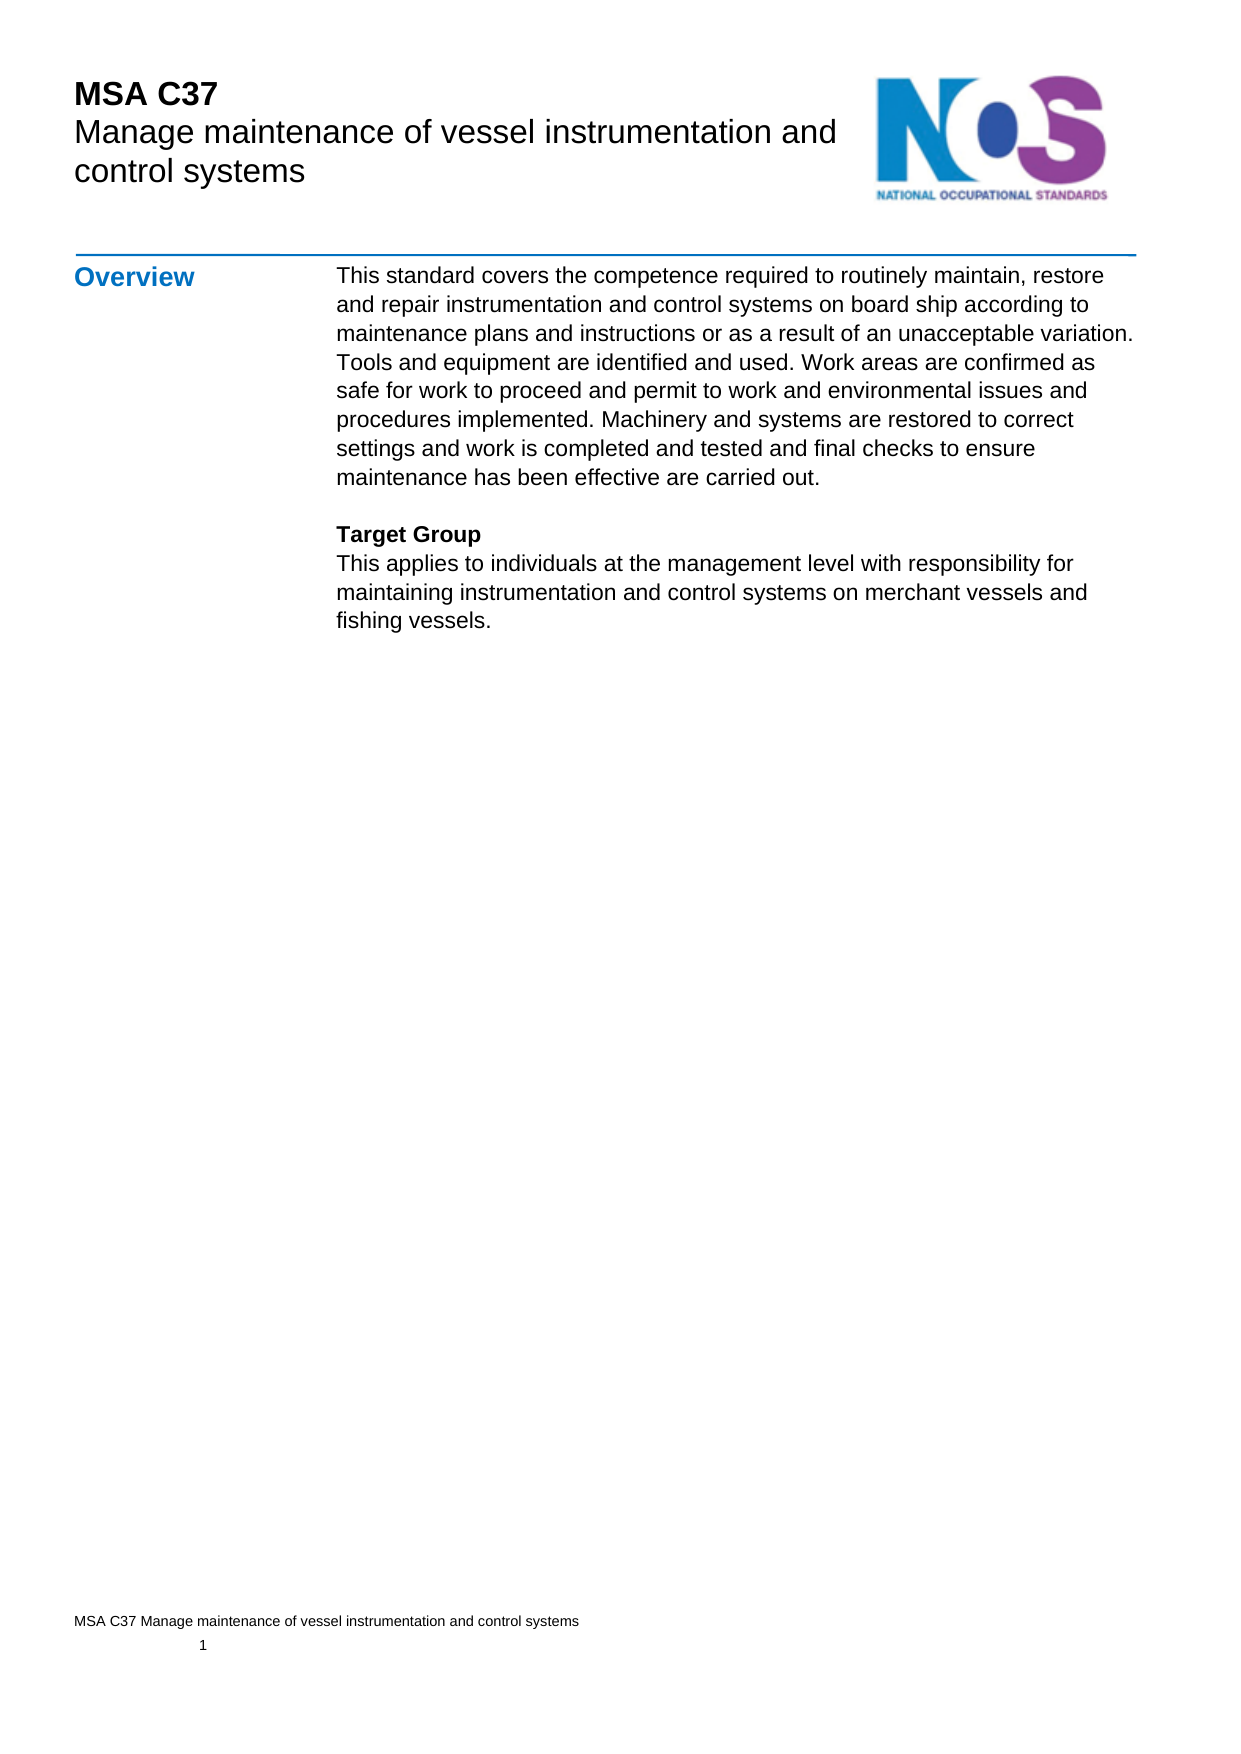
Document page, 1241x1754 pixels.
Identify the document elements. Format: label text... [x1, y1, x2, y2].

picture [872, 73, 1118, 209]
table_header [63, 261, 325, 692]
table_header This standard covers the competence required to routinely maintain, restore and repair instrumentation and control systems on board ship according to maintenance plans and instructions or as a result of an unacceptable variation. Tools and equipment are identified and used. Work areas are confirmed as safe for work to proceed and permit to work and environmental issues and procedures implemented. Machinery and systems are restored to correct settings and work is completed and tested and final checks to ensure maintenance has been effective are carried out. Target Group This applies to individuals at the management level with responsibility for maintaining instrumentation and control systems on merchant vessels and fishing vessels. [325, 261, 1155, 692]
